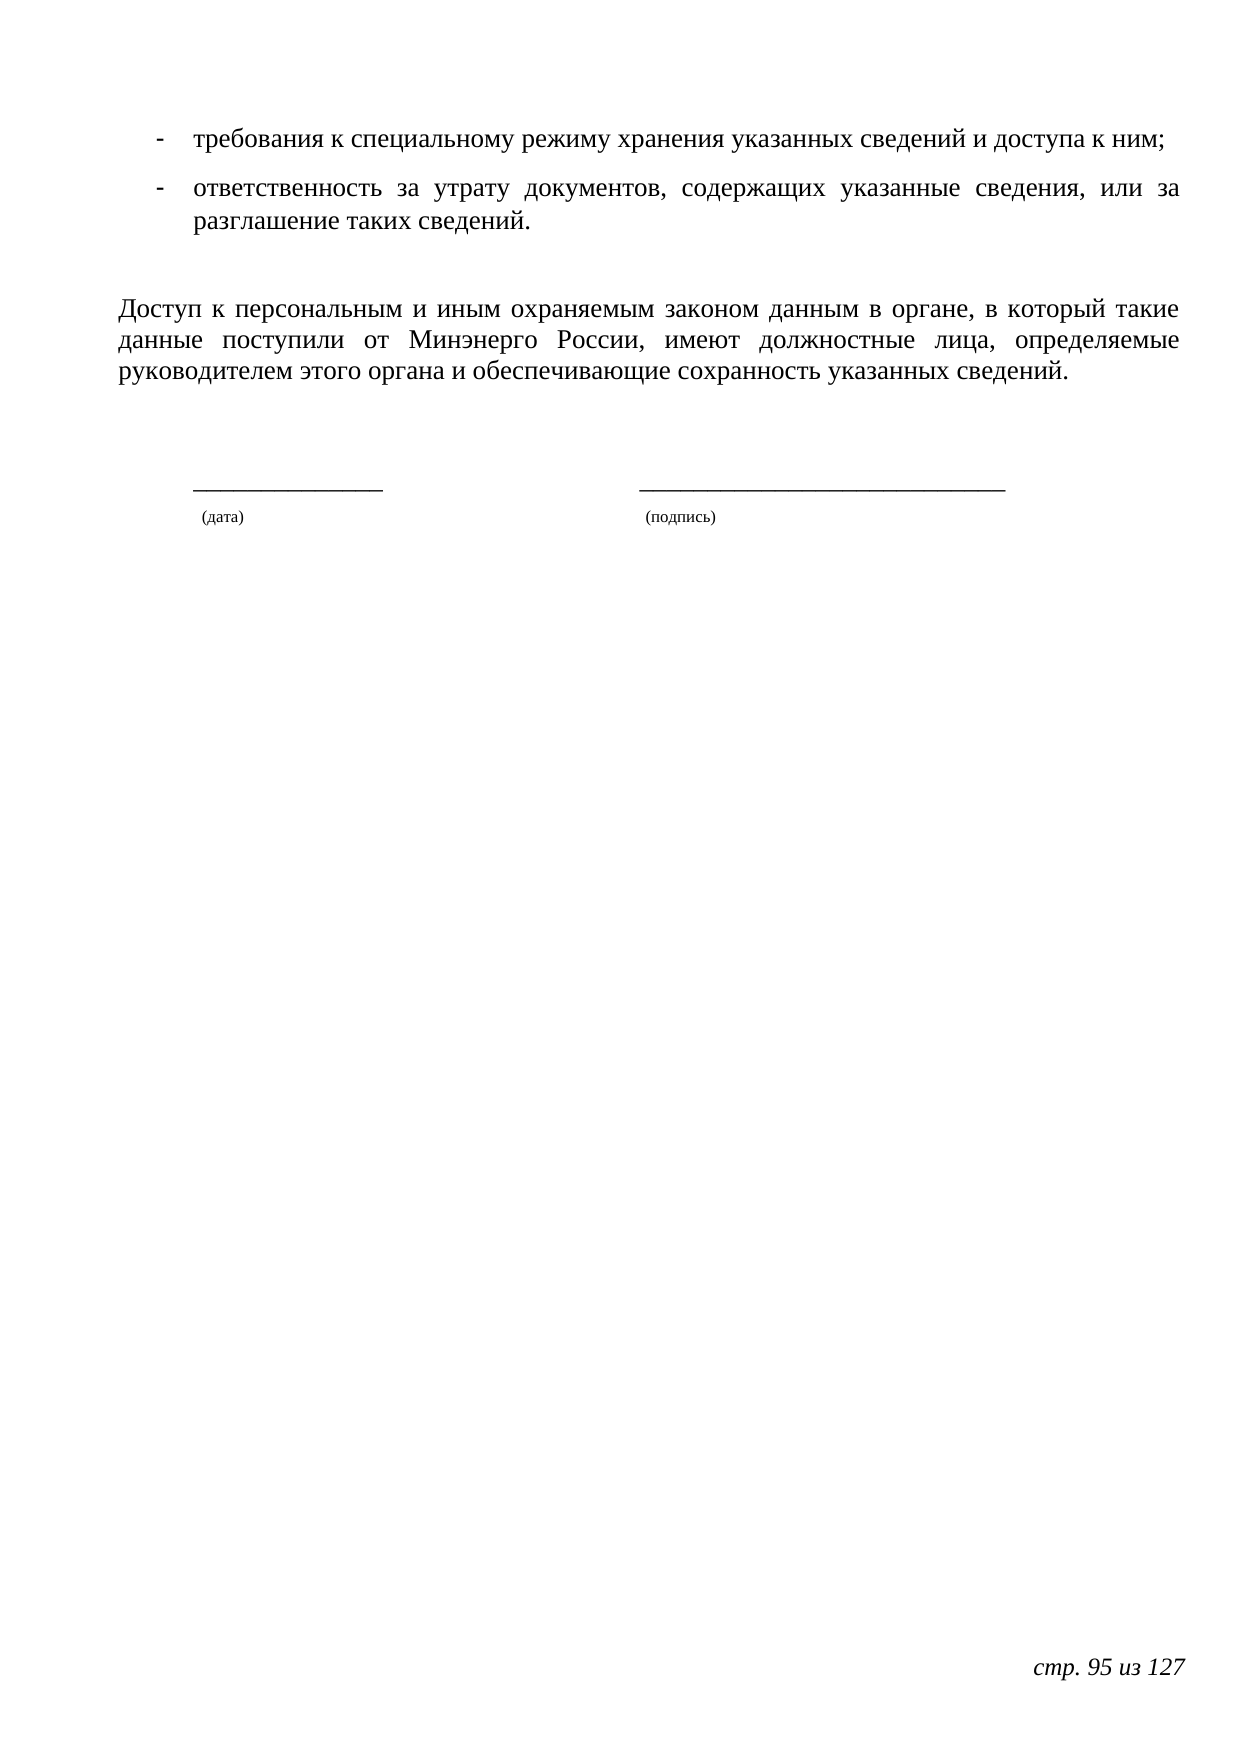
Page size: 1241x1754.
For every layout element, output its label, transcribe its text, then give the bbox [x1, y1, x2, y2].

list требования к специальному режиму хранения указанных сведений и доступа к ним; [156, 118, 1181, 155]
text ______________ ___________________________ [193, 463, 1181, 494]
text (дата) (подпись) [134, 506, 1181, 540]
list ответственность за утрату документов, содержащих указанные сведения, или за разглашение таких сведений. [156, 167, 1181, 236]
text Доступ к персональным и иным охраняемым законом данным в органе, в который такие данные поступили от Минэнерго России, имеют должностные лица, определяемые руководителем этого органа и обеспечивающие сохранность указанных сведений. [118, 292, 1181, 385]
